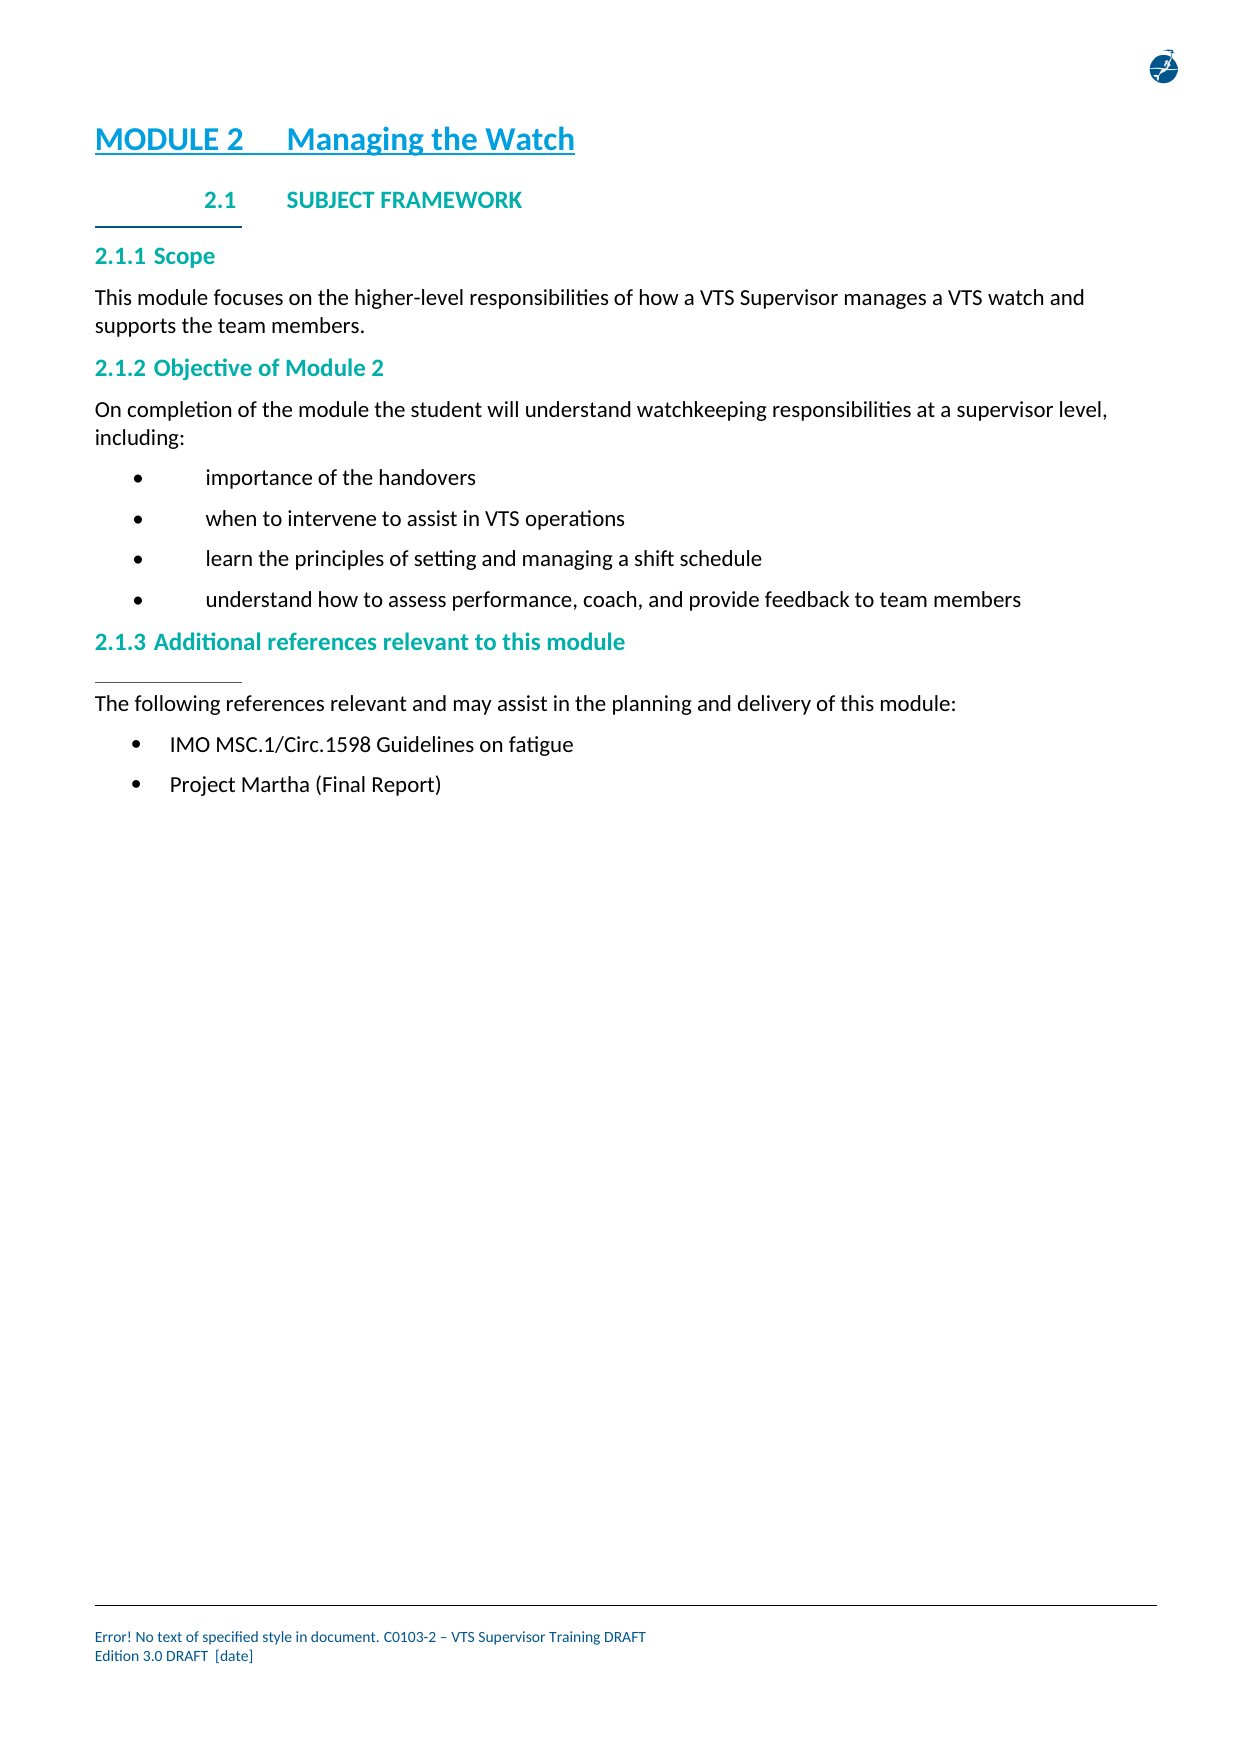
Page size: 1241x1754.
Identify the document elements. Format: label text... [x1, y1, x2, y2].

list when to intervene to assist in VTS operations [132, 504, 1157, 532]
text The following references relevant and may assist in the planning and delivery of this module: [94, 689, 1157, 717]
subtitle SUBJECT FRAMEWORK [204, 184, 1157, 214]
list importance of the handovers [132, 463, 1157, 492]
list IMO MSC.1/Circ.1598 Guidelines on fatigue [132, 730, 1157, 758]
picture [1118, 0, 1237, 118]
subtitle Objective of Module 2 [94, 352, 1157, 382]
text Managing the Watch [94, 118, 1157, 159]
text This module focuses on the higher-level responsibilities of how a VTS Supervisor manages a VTS watch and supports the team members. [94, 283, 1157, 339]
subtitle Additional references relevant to this module [94, 626, 1157, 656]
text On completion of the module the student will understand watchkeeping responsibilities at a supervisor level, including: [94, 395, 1157, 451]
list Project Martha (Final Report) [132, 771, 1157, 798]
list understand how to assess performance, coach, and provide feedback to team members [132, 585, 1157, 613]
list learn the principles of setting and managing a shift schedule [132, 544, 1157, 573]
subtitle Scope [94, 240, 1157, 271]
